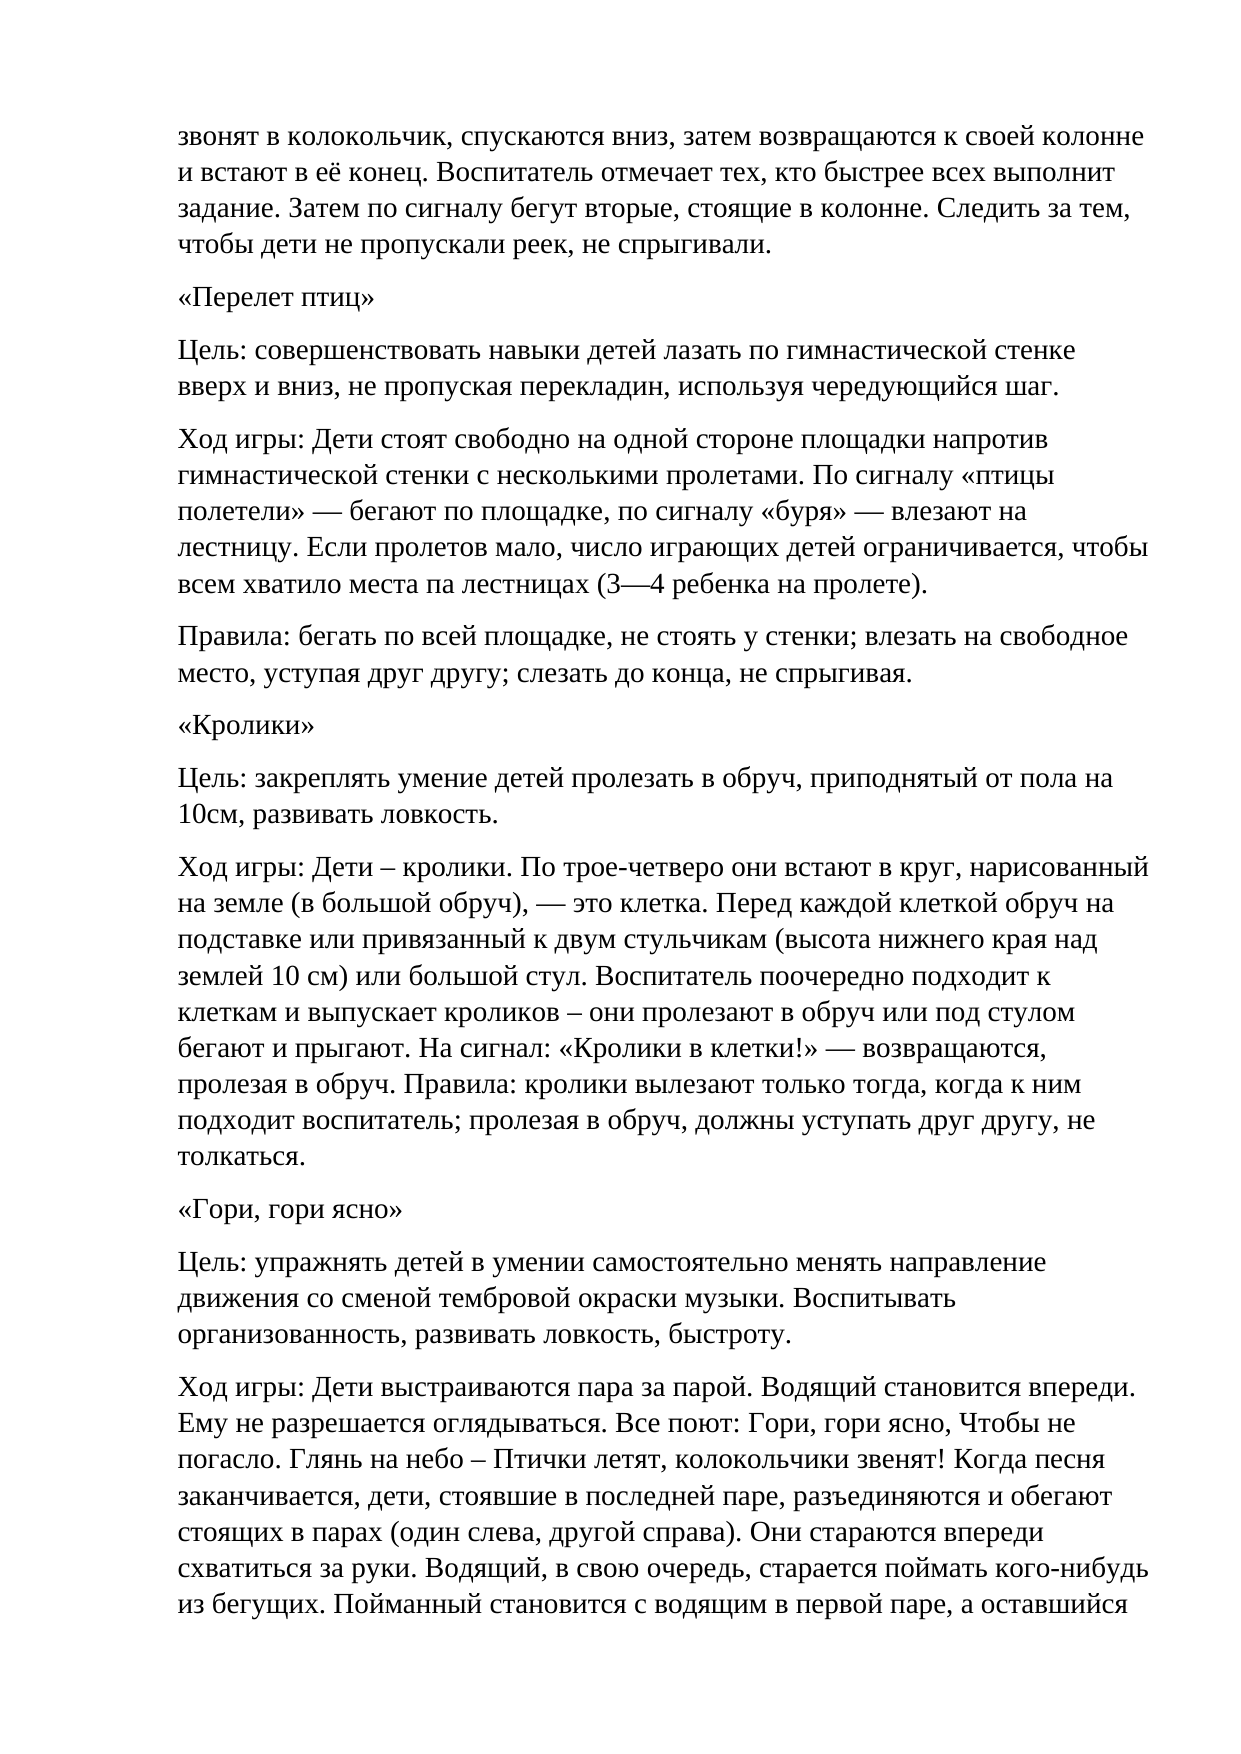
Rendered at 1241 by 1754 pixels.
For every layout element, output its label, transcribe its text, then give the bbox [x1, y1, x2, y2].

text Цель: закреплять умение детей пролезать в обруч, приподнятый от пола на 10см, развивать ловкость. [177, 760, 1152, 830]
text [177, 118, 1152, 260]
text «Кролики» [177, 707, 1152, 741]
text Ход игры: Дети стоят свободно на одной стороне площадки напротив гимнастической стенки с несколькими пролетами. По сигналу «птицы полетели» — бегают по площадке, по сигналу «буря» — влезают на лестницу. Если пролетов мало, число играющих детей ограничивается, чтобы всем хватило места па лестницах (3—4 ребенка на пролете). [177, 421, 1152, 599]
text Цель: упражнять детей в умении самостоятельно менять направление движения со сменой тембровой окраски музыки. Воспитывать организованность, развивать ловкость, быстроту. [177, 1244, 1152, 1350]
text Правила: бегать по всей площадке, не стоять у стенки; влезать на свободное место, уступая друг другу; слезать до конца, не спрыгивая. [177, 618, 1152, 688]
text Цель: совершенствовать навыки детей лазать по гимнастической стенке вверх и вниз, не пропуская перекладин, используя чередующийся шаг. [177, 332, 1152, 402]
text «Гори, гори ясно» [177, 1191, 1152, 1225]
text Ход игры: Дети – кролики. По трое-четверо они встают в круг, нарисованный на земле (в большой обруч), — это клетка. Перед каждой клеткой обруч на подставке или привязанный к двум стульчикам (высота нижнего края над землей 10 см) или большой стул. Воспитатель поочередно подходит к клеткам и выпускает кроликов – они пролезают в обруч или под стулом бегают и прыгают. На сигнал: «Кролики в клетки!» — возвращаются, пролезая в обруч. Правила: кролики вылезают только тогда, когда к ним подходит воспитатель; пролезая в обруч, должны уступать друг другу, не толкаться. [177, 849, 1152, 1172]
text «Перелет птиц» [177, 279, 1152, 313]
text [177, 1369, 1152, 1619]
